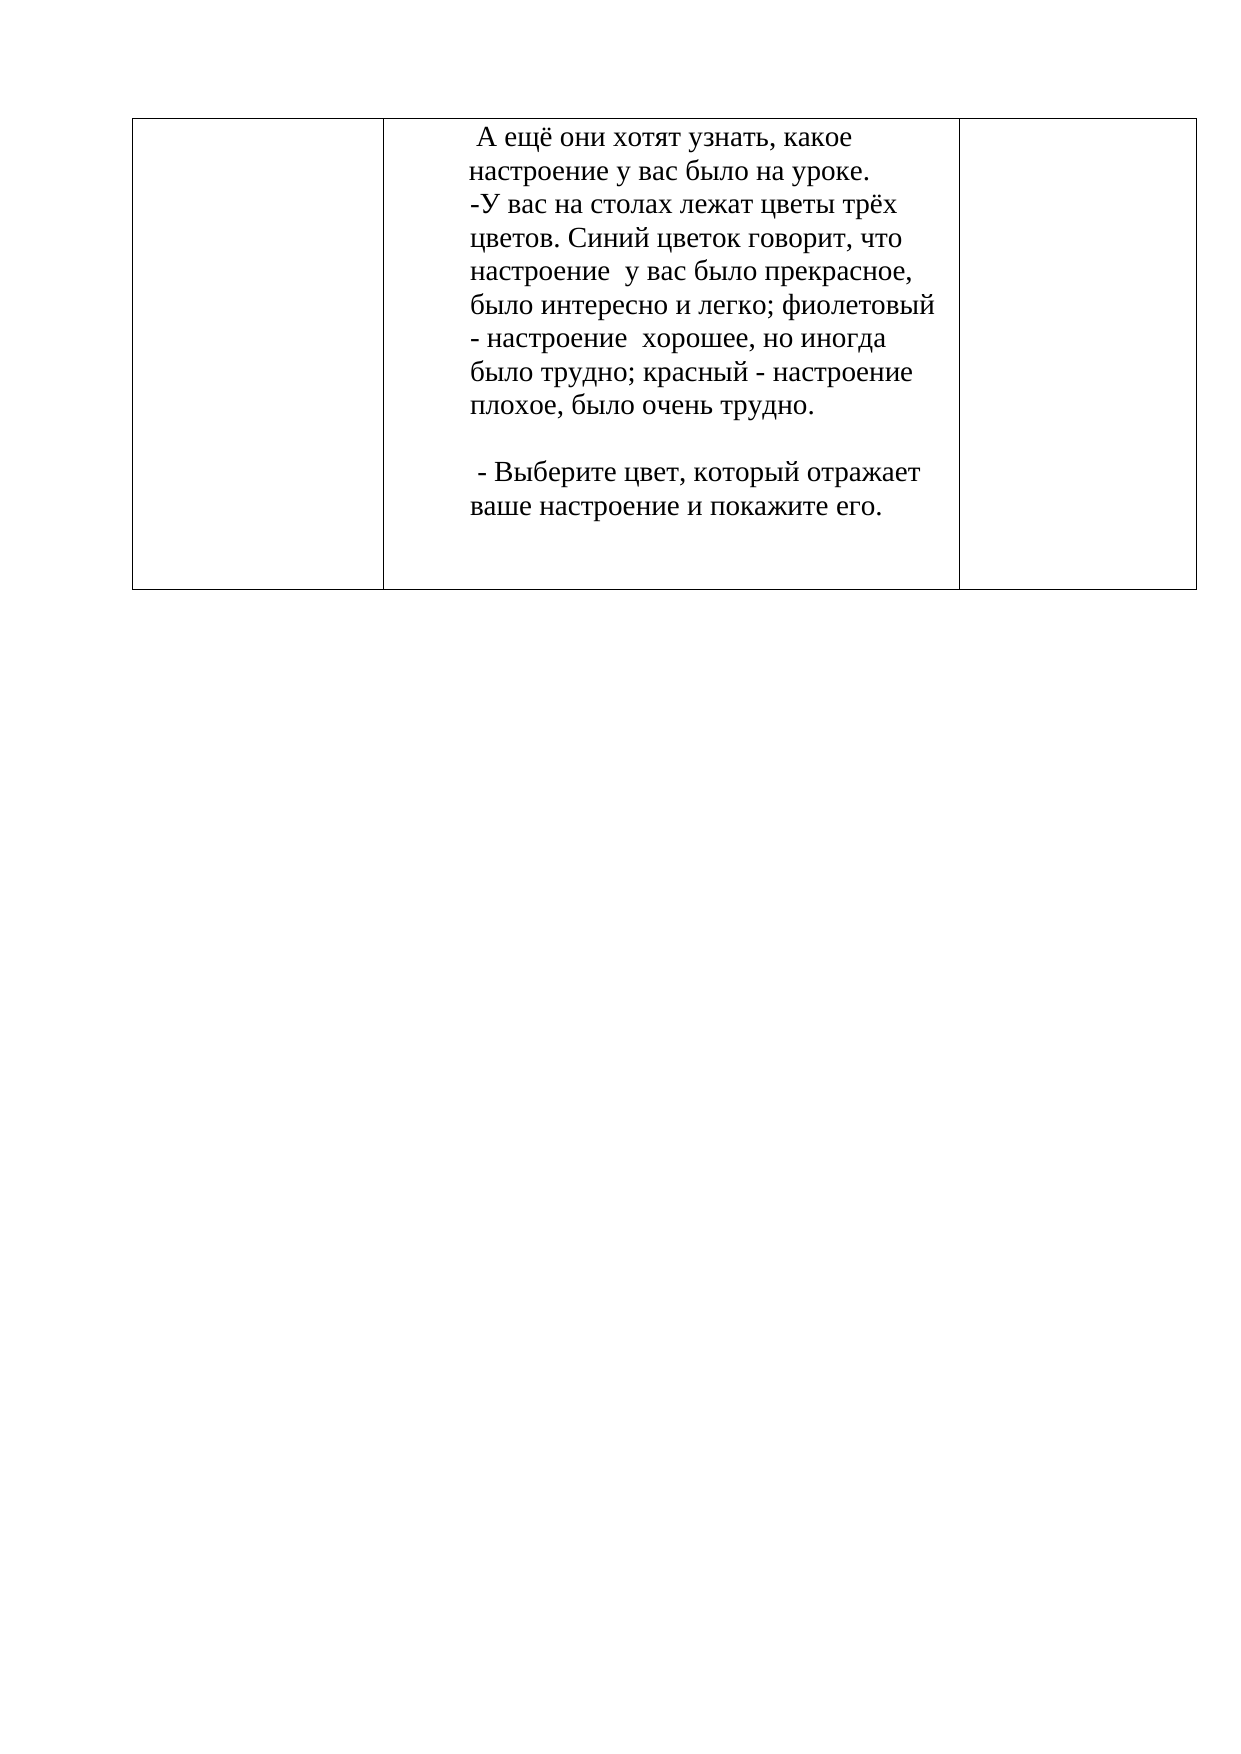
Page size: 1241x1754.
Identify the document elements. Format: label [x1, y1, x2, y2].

table_cell [960, 119, 1196, 589]
table_cell [384, 119, 959, 589]
table_cell [133, 119, 383, 589]
